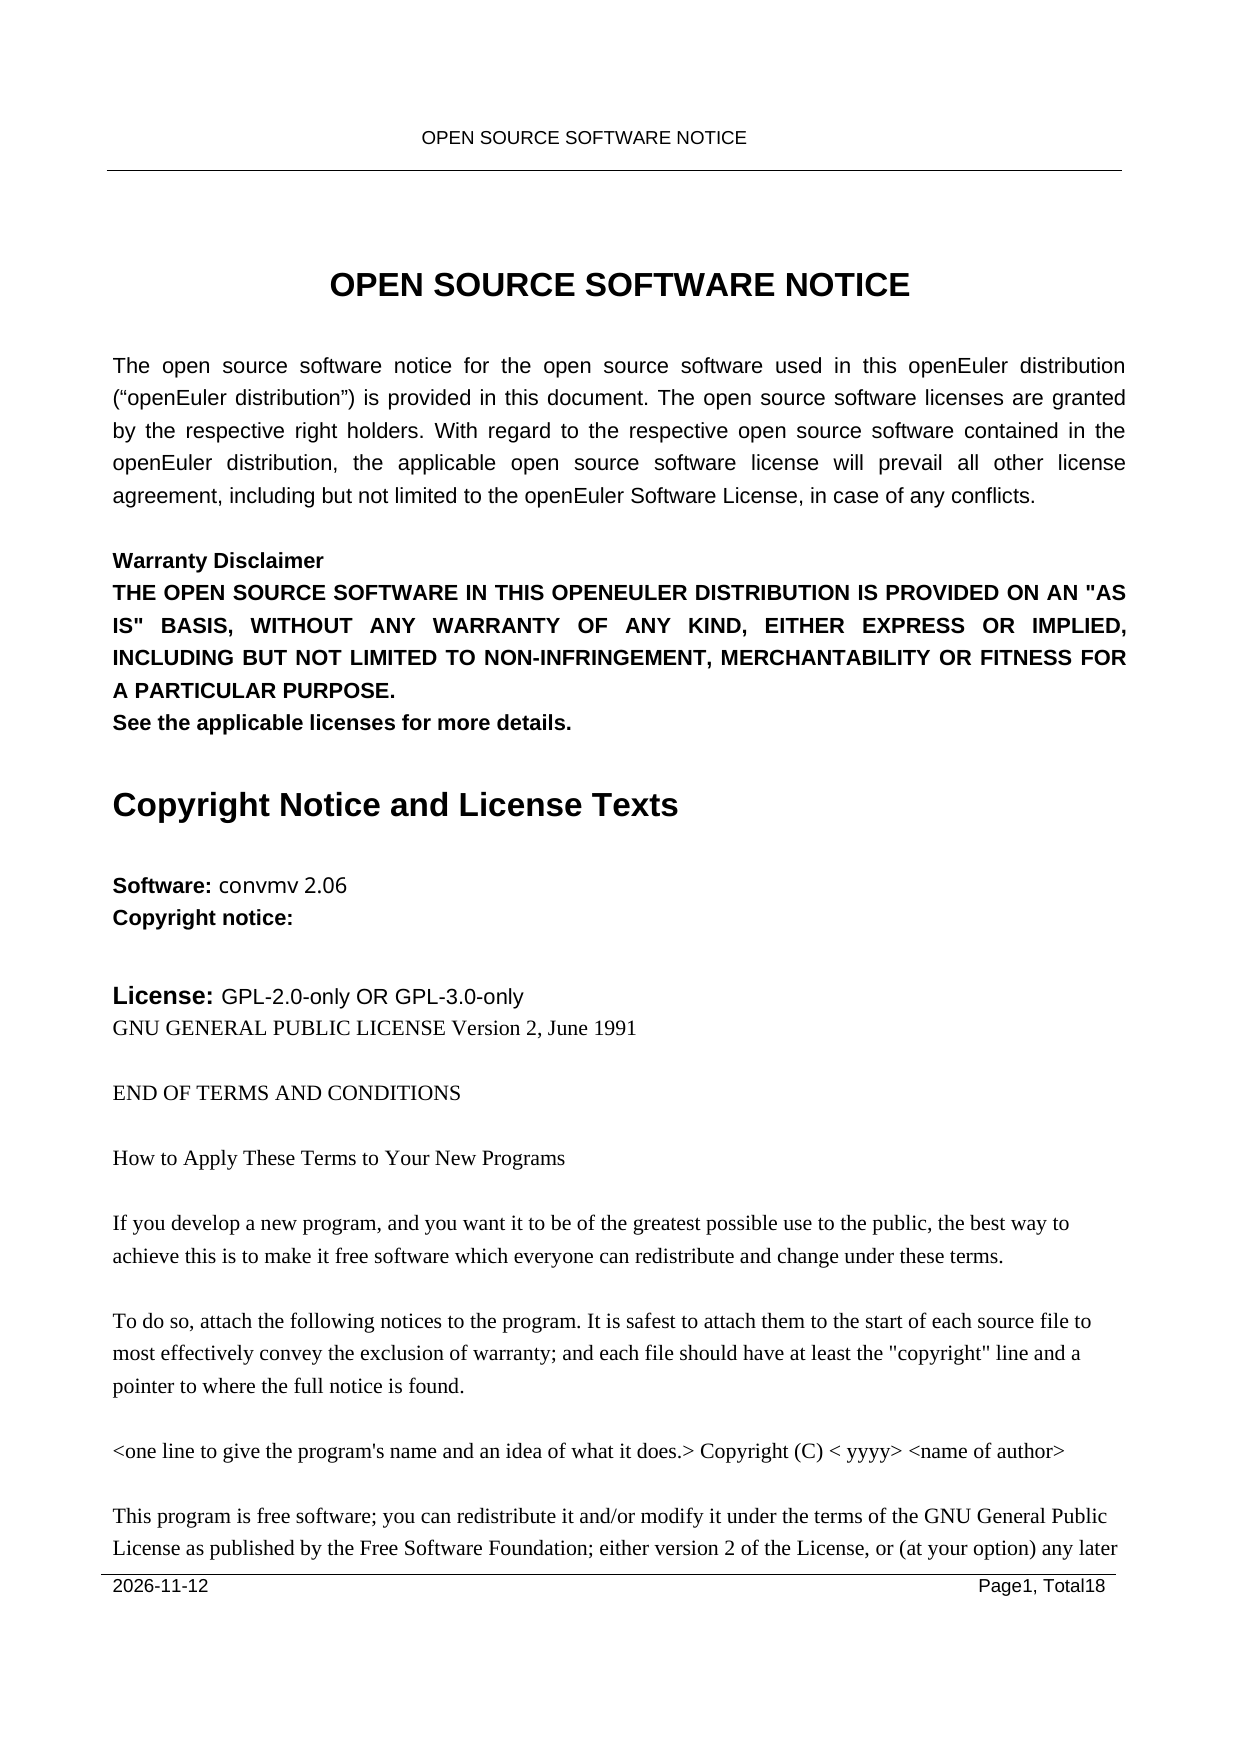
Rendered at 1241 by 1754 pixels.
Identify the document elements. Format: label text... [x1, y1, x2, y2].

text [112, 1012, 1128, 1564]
text Copyright Notice and License Texts [112, 771, 1128, 836]
text THE OPEN SOURCE SOFTWARE IN THIS OPENEULER DISTRIBUTION IS PROVIDED ON AN "AS IS" BASIS, WITHOUT ANY WARRANTY OF ANY KIND, EITHER EXPRESS OR IMPLIED, INCLUDING BUT NOT LIMITED TO NON-INFRINGEMENT, MERCHANTABILITY OR FITNESS FOR A PARTICULAR PURPOSE. See the applicable licenses for more details. [112, 576, 1128, 739]
text The open source software notice for the open source software used in this openEuler distribution (“openEuler distribution”) is provided in this document. The open source software licenses are granted by the respective right holders. With regard to the respective open source software contained in the openEuler distribution, the applicable open source software license will prevail all other license agreement, including but not limited to the openEuler Software License, in case of any conflicts. [112, 349, 1128, 511]
text OPEN SOURCE SOFTWARE NOTICE [112, 251, 1128, 316]
text Copyright notice: [112, 901, 1128, 934]
text Warranty Disclaimer [112, 544, 1128, 576]
text License: GPL-2.0-only OR GPL-3.0-only [112, 979, 1128, 1012]
title Software: convmv 2.06 [112, 869, 1128, 901]
